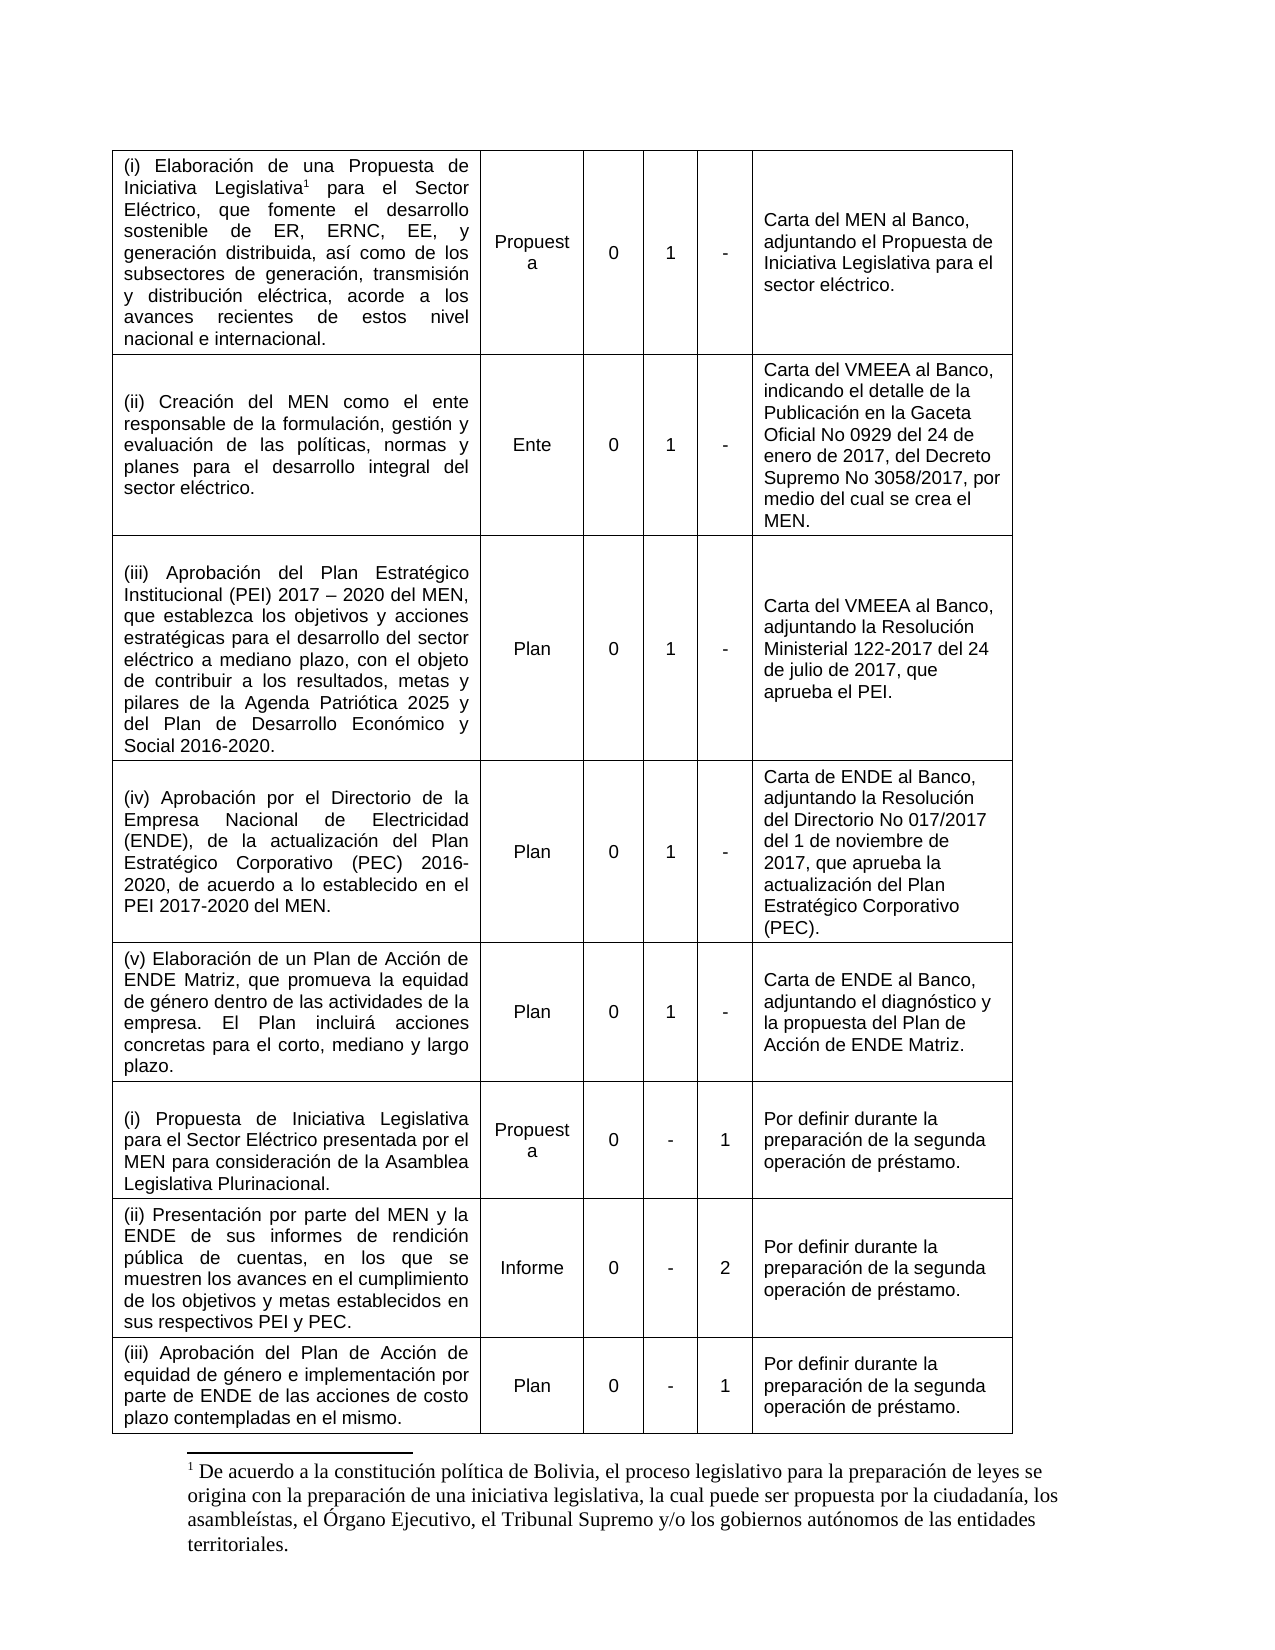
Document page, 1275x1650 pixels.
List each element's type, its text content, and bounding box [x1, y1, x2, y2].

table_cell Carta de ENDE al Banco, adjuntando la Resolución del Directorio No 017/2017 del 1 de noviembre de 2017, que aprueba la actualización del Plan Estratégico Corporativo (PEC). [753, 761, 1012, 942]
table_cell 1 [698, 1338, 752, 1432]
table_cell - [698, 355, 752, 535]
table_cell Plan [481, 536, 583, 760]
table_cell Plan [481, 761, 583, 942]
table_cell Por definir durante la preparación de la segunda operación de préstamo. [753, 1082, 1012, 1198]
table_cell (iii) Aprobación del Plan Estratégico Institucional (PEI) 2017 – 2020 del MEN, que establezca los objetivos y acciones estratégicas para el desarrollo del sector eléctrico a mediano plazo, con el objeto de contribuir a los resultados, metas y pilares de la Agenda Patriótica 2025 y del Plan de Desarrollo Económico y Social 2016-2020. [113, 536, 480, 760]
table_cell - [644, 1338, 697, 1432]
table_cell Carta del VMEEA al Banco, indicando el detalle de la Publicación en la Gaceta Oficial No 0929 del 24 de enero de 2017, del Decreto Supremo No 3058/2017, por medio del cual se crea el MEN. [753, 355, 1012, 535]
table_cell Plan [481, 943, 583, 1081]
table_cell 0 [584, 1338, 643, 1432]
table_cell (v) Elaboración de un Plan de Acción de ENDE Matriz, que promueva la equidad de género dentro de las actividades de la empresa. El Plan incluirá acciones concretas para el corto, mediano y largo plazo. [113, 943, 480, 1081]
table_cell Carta del VMEEA al Banco, adjuntando la Resolución Ministerial 122-2017 del 24 de julio de 2017, que aprueba el PEI. [753, 536, 1012, 760]
table_cell 2 [698, 1199, 752, 1337]
table_cell 1 [644, 761, 697, 942]
table_cell - [698, 761, 752, 942]
table_cell 0 [584, 1199, 643, 1337]
table_cell 1 [644, 151, 697, 353]
table_cell Carta del MEN al Banco, adjuntando el Propuesta de Iniciativa Legislativa para el sector eléctrico. [753, 151, 1012, 353]
table_cell - [644, 1082, 697, 1198]
table_cell 0 [584, 355, 643, 535]
table_cell Propuesta [481, 1082, 583, 1198]
table_cell 0 [584, 943, 643, 1081]
table_cell 0 [584, 151, 643, 353]
table_cell 0 [584, 761, 643, 942]
table_cell 1 [644, 536, 697, 760]
table_cell (iv) Aprobación por el Directorio de la Empresa Nacional de Electricidad (ENDE), de la actualización del Plan Estratégico Corporativo (PEC) 2016-2020, de acuerdo a lo establecido en el PEI 2017-2020 del MEN. [113, 761, 480, 942]
table_cell Carta de ENDE al Banco, adjuntando el diagnóstico y la propuesta del Plan de Acción de ENDE Matriz. [753, 943, 1012, 1081]
table_cell Informe [481, 1199, 583, 1337]
table_cell Por definir durante la preparación de la segunda operación de préstamo. [753, 1338, 1012, 1432]
table_cell 1 [644, 355, 697, 535]
table_cell - [698, 536, 752, 760]
table_cell - [698, 943, 752, 1081]
table_cell 1 [698, 1082, 752, 1198]
table_cell 0 [584, 1082, 643, 1198]
table_cell (ii) Creación del MEN como el ente responsable de la formulación, gestión y evaluación de las políticas, normas y planes para el desarrollo integral del sector eléctrico. [113, 355, 480, 535]
table_cell Propuesta [481, 151, 583, 353]
table_cell 1 [644, 943, 697, 1081]
table_cell (ii) Presentación por parte del MEN y la ENDE de sus informes de rendición pública de cuentas, en los que se muestren los avances en el cumplimiento de los objetivos y metas establecidos en sus respectivos PEI y PEC. [113, 1199, 480, 1337]
table_cell - [644, 1199, 697, 1337]
table_cell (i) Elaboración de una Propuesta de Iniciativa Legislativa para el Sector Eléctrico, que fomente el desarrollo sostenible de ER, ERNC, EE, y generación distribuida, así como de los subsectores de generación, transmisión y distribución eléctrica, acorde a los avances recientes de estos nivel nacional e internacional. [113, 151, 480, 353]
table_cell (i) Propuesta de Iniciativa Legislativa para el Sector Eléctrico presentada por el MEN para consideración de la Asamblea Legislativa Plurinacional. [113, 1082, 480, 1198]
table_cell (iii) Aprobación del Plan de Acción de equidad de género e implementación por parte de ENDE de las acciones de costo plazo contempladas en el mismo. [113, 1338, 480, 1432]
table_cell Por definir durante la preparación de la segunda operación de préstamo. [753, 1199, 1012, 1337]
table_cell - [698, 151, 752, 353]
table_cell 0 [584, 536, 643, 760]
table_cell Plan [481, 1338, 583, 1432]
table_cell Ente [481, 355, 583, 535]
